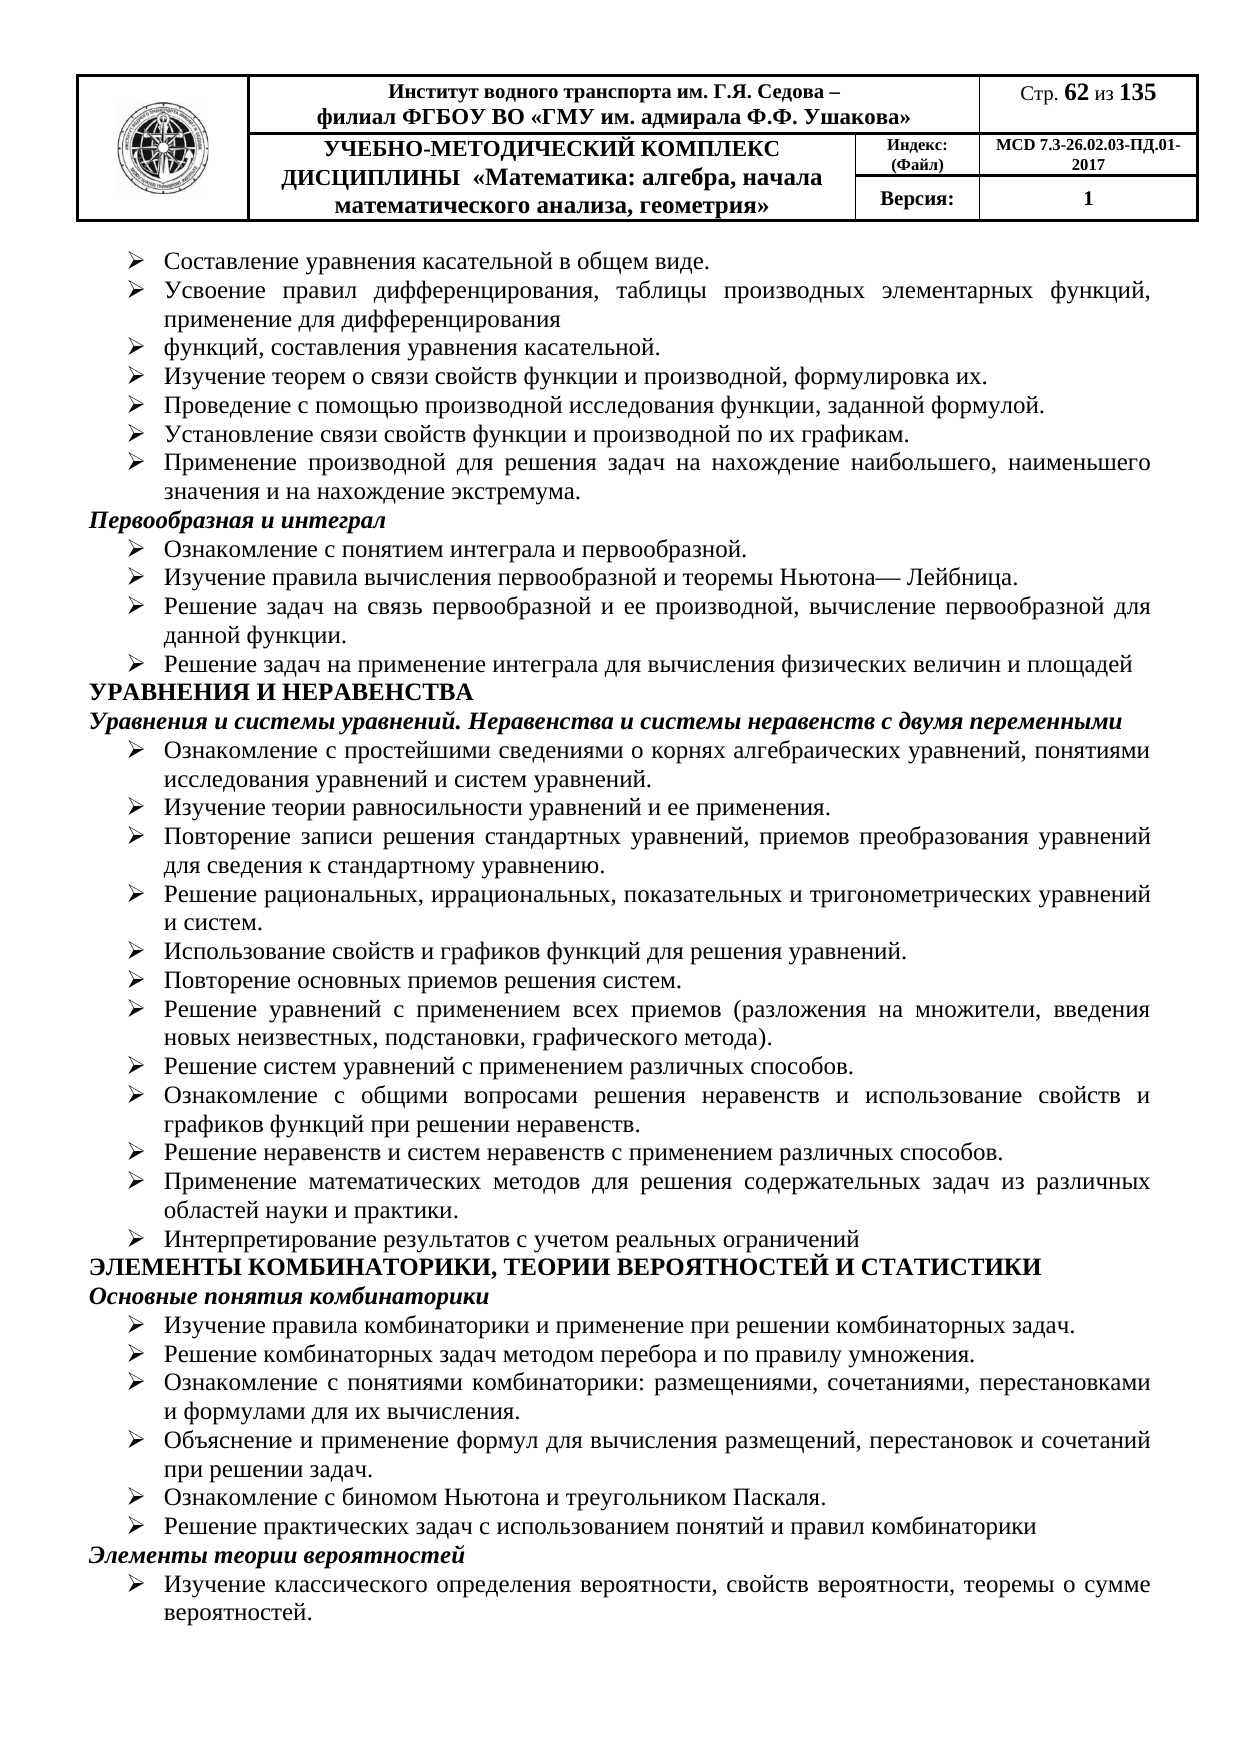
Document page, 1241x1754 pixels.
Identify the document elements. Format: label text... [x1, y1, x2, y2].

list Решение задач на применение интеграла для вычисления физических величин и площадей [126, 649, 1152, 677]
list Объяснение и применение формул для вычисления размещений, перестановок и сочетаний при решении задач. [126, 1425, 1152, 1482]
list Изучение правила комбинаторики и применение при решении комбинаторных задач. [126, 1310, 1152, 1339]
list Изучение теорем о связи свойств функции и производной, формулировка их. [126, 361, 1152, 390]
list Составление уравнения касательной в общем виде. [126, 246, 1152, 275]
list Проведение с помощью производной исследования функции, заданной формулой. [126, 390, 1152, 419]
list Решение задач на связь первообразной и ее производной, вычисление первообразной для данной функции. [126, 591, 1152, 649]
text Основные понятия комбинаторики [89, 1281, 1152, 1310]
picture [117, 102, 209, 194]
list Ознакомление с простейшими сведениями о корнях алгебраических уравнений, понятиями исследования уравнений и систем уравнений. [126, 735, 1152, 792]
list Решение неравенств и систем неравенств с применением различных способов. [126, 1137, 1152, 1166]
list Ознакомление с понятиями комбинаторики: размещениями, сочетаниями, перестановками и формулами для их вычисления. [126, 1367, 1152, 1425]
list Решение рациональных, иррациональных, показательных и тригонометрических уравнений и систем. [126, 879, 1152, 936]
list Ознакомление с общими вопросами решения неравенств и использование свойств и графиков функций при решении неравенств. [126, 1080, 1152, 1137]
list Изучение правила вычисления первообразной и теоремы Ньютона— Лейбница. [126, 562, 1152, 591]
list Установление связи свойств функции и производной по их графикам. [126, 419, 1152, 447]
list Ознакомление с понятием интеграла и первообразной. [126, 534, 1152, 562]
list функций, составления уравнения касательной. [126, 332, 1152, 361]
text Первообразная и интеграл [89, 505, 1152, 534]
list Изучение классического определения вероятности, свойств вероятности, теоремы о сумме вероятностей. [126, 1569, 1152, 1626]
list Повторение записи решения стандартных уравнений, приемов преобразования уравнений для сведения к стандартному уравнению. [126, 821, 1152, 879]
text Уравнения и системы уравнений. Неравенства и системы неравенств с двумя переменными [89, 706, 1152, 735]
list Изучение теории равносильности уравнений и ее применения. [126, 792, 1152, 821]
list Усвоение правил дифференцирования, таблицы производных элементарных функций, применение для дифференцирования [126, 275, 1152, 332]
list Применение математических методов для решения содержательных задач из различных областей науки и практики. [126, 1166, 1152, 1224]
list Ознакомление с биномом Ньютона и треугольником Паскаля. [126, 1482, 1152, 1511]
list Решение комбинаторных задач методом перебора и по правилу умножения. [126, 1339, 1152, 1367]
list Решение уравнений с применением всех приемов (разложения на множители, введения новых неизвестных, подстановки, графического метода). [126, 994, 1152, 1051]
text Элементы теории вероятностей [89, 1540, 1152, 1569]
list Решение систем уравнений с применением различных способов. [126, 1051, 1152, 1080]
text ЭЛЕМЕНТЫ КОМБИНАТОРИКИ, ТЕОРИИ ВЕРОЯТНОСТЕЙ И СТАТИСТИКИ [89, 1252, 1152, 1281]
list Применение производной для решения задач на нахождение наибольшего, наименьшего значения и на нахождение экстремума. [126, 447, 1152, 505]
list Повторение основных приемов решения систем. [126, 965, 1152, 994]
text УРАВНЕНИЯ И НЕРАВЕНСТВА [89, 677, 1152, 706]
list Интерпретирование результатов с учетом реальных ограничений [126, 1224, 1152, 1252]
list Решение практических задач с использованием понятий и правил комбинаторики [126, 1511, 1152, 1540]
list Использование свойств и графиков функций для решения уравнений. [126, 936, 1152, 965]
